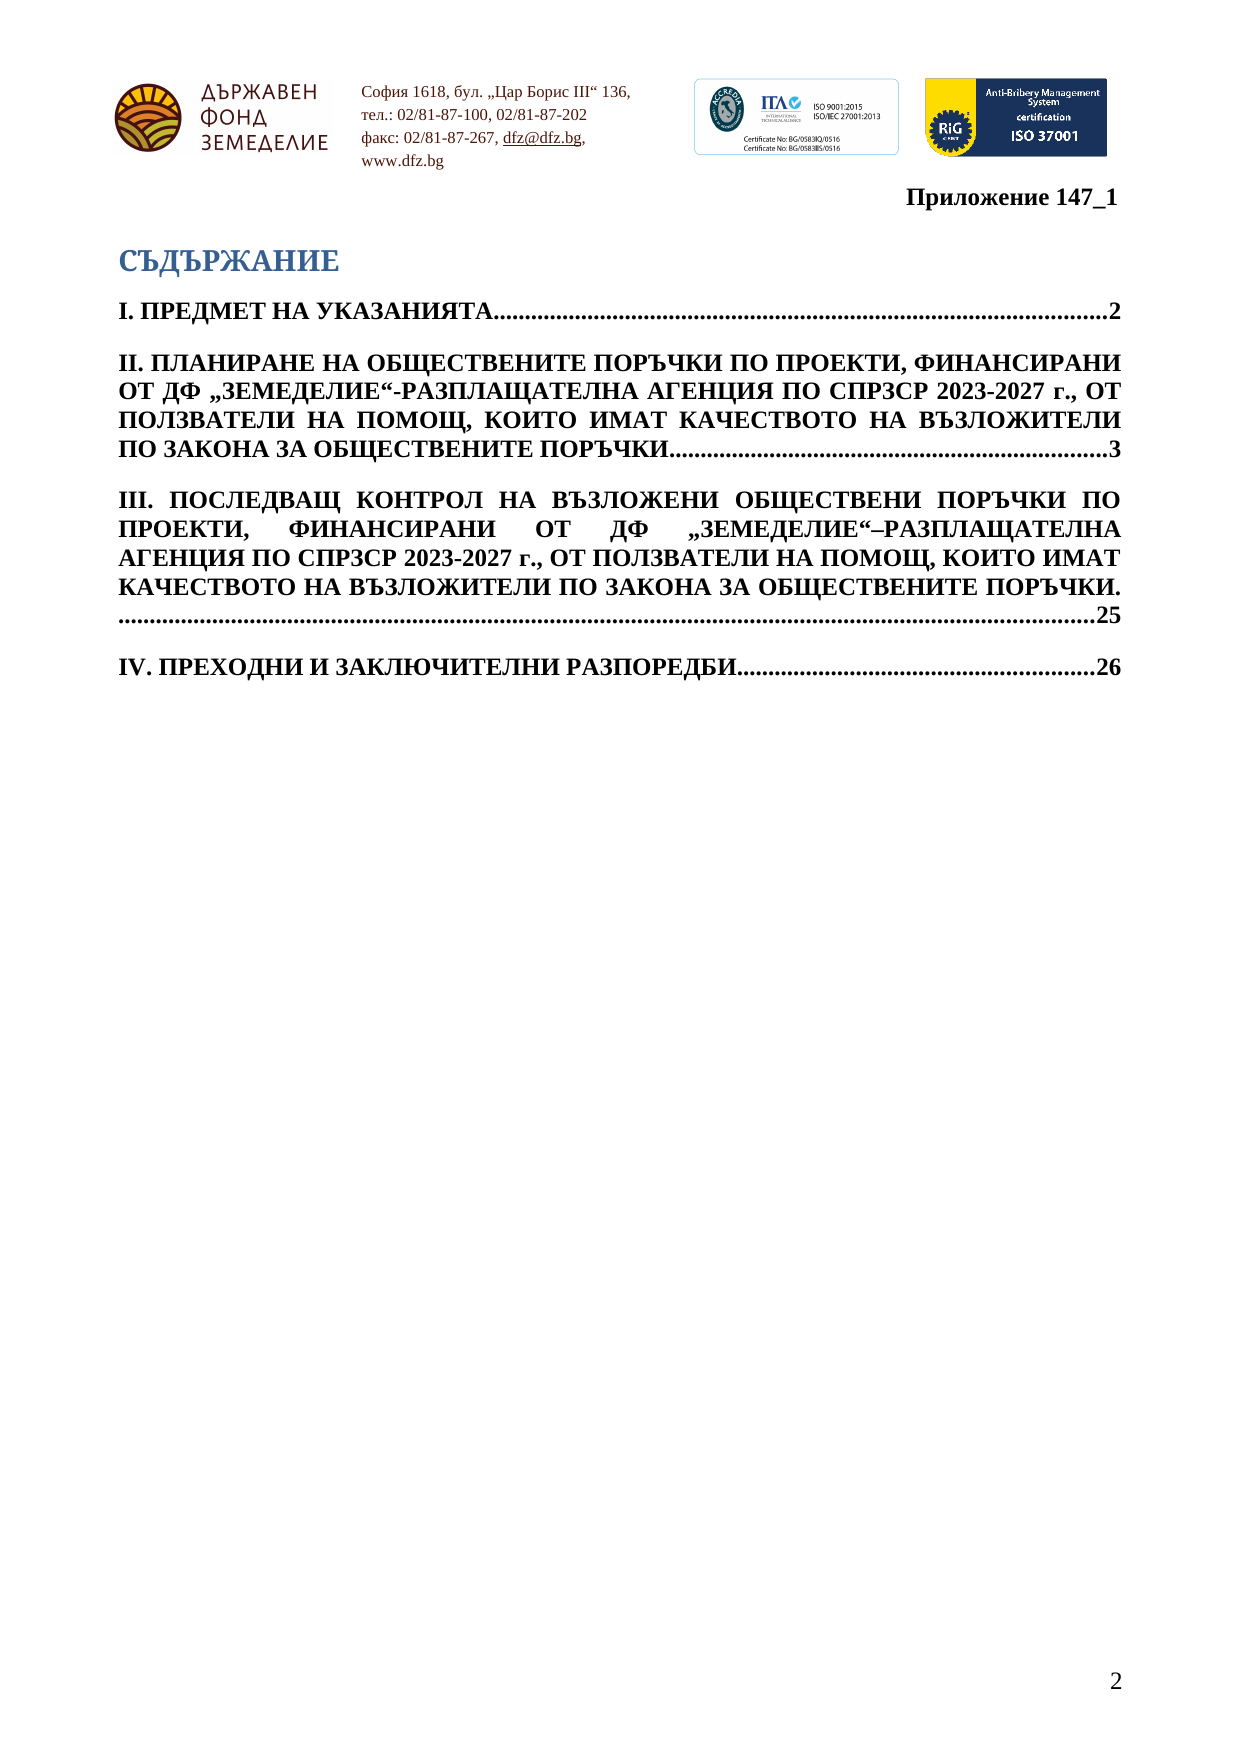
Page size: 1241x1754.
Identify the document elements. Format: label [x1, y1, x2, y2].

picture [693, 78, 900, 156]
picture [921, 53, 1111, 180]
picture [111, 80, 333, 155]
